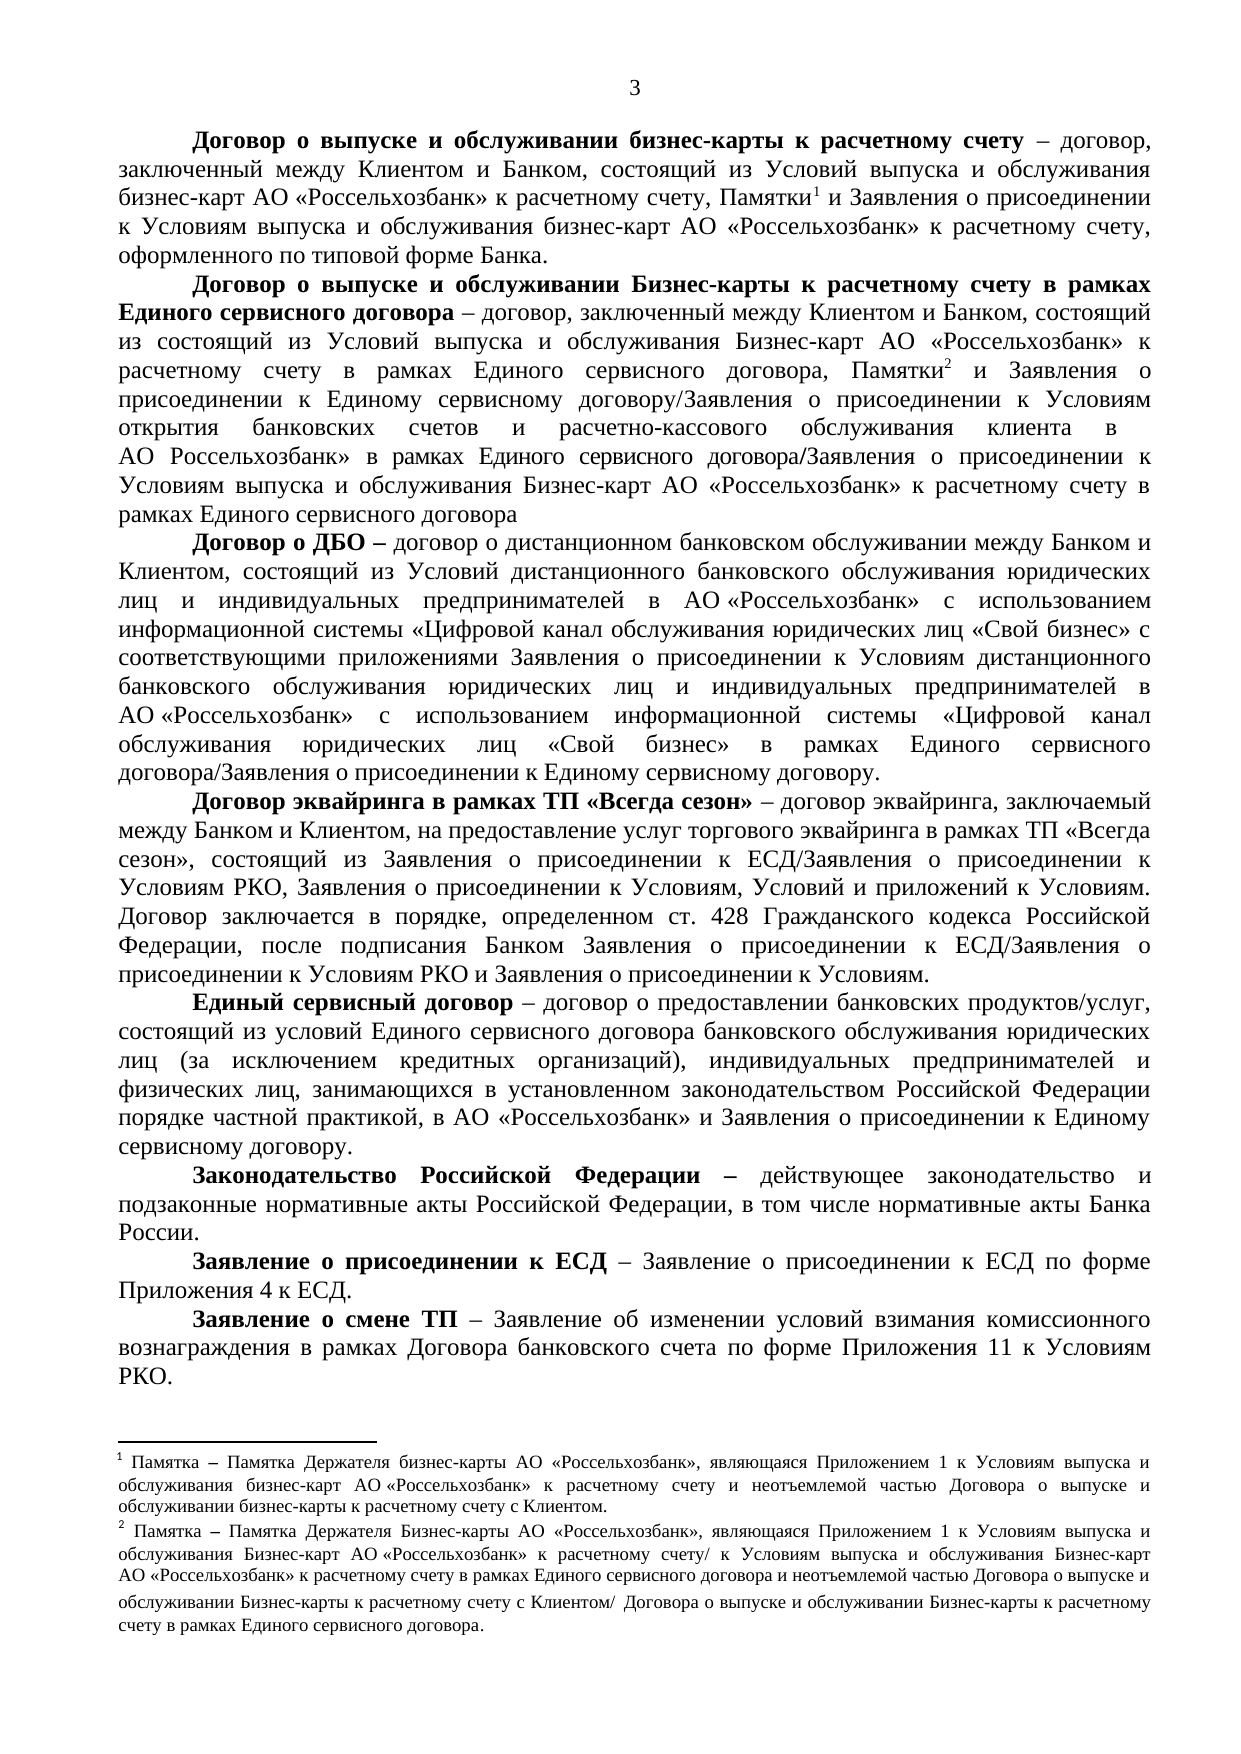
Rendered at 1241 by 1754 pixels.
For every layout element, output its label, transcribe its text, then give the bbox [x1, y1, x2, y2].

text Договор о выпуске и обслуживании Бизнес-карты к расчетному счету в рамках Единого сервисного договора – договор, заключенный между Клиентом и Банком, состоящий из состоящий из Условий выпуска и обслуживания Бизнес-карт АО «Россельхозбанк» к расчетному счету в рамках Единого сервисного договора, Памятки и Заявления о присоединении к Единому сервисному договору/Заявления о присоединении к Условиям открытия банковских счетов и расчетно-кассового обслуживания клиента в АО Россельхозбанк» в рамках Единого сервисного договора/Заявления о присоединении к Условиям выпуска и обслуживания Бизнес-карт АО «Россельхозбанк» к расчетному счету в рамках Единого сервисного договора [118, 269, 1152, 527]
text Заявление о смене ТП – Заявление об изменении условий взимания комиссионного вознаграждения в рамках Договора банковского счета по форме Приложения 11 к Условиям РКО. [118, 1304, 1152, 1390]
text Единый сервисный договор – договор о предоставлении банковских продуктов/услуг, состоящий из условий Единого сервисного договора банковского обслуживания юридических лиц (за исключением кредитных организаций), индивидуальных предпринимателей и физических лиц, занимающихся в установленном законодательством Российской Федерации порядке частной практикой, в АО «Россельхозбанк» и Заявления о присоединении к Единому сервисному договору. [118, 987, 1152, 1160]
text Договор эквайринга в рамках ТП «Всегда сезон» – договор эквайринга, заключаемый между Банком и Клиентом, на предоставление услуг торгового эквайринга в рамках ТП «Всегда сезон», состоящий из Заявления о присоединении к ЕСД/Заявления о присоединении к Условиям РКО, Заявления о присоединении к Условиям, Условий и приложений к Условиям. Договор заключается в порядке, определенном ст. 428 Гражданского кодекса Российской Федерации, после подписания Банком Заявления о присоединении к ЕСД/Заявления о присоединении к Условиям РКО и Заявления о присоединении к Условиям. [118, 786, 1152, 987]
text Договор о выпуске и обслуживании бизнес-карты к расчетному счету – договор, заключенный между Клиентом и Банком, состоящий из Условий выпуска и обслуживания бизнес-карт АО «Россельхозбанк» к расчетному счету, Памятки и Заявления о присоединении к Условиям выпуска и обслуживания бизнес-карт АО «Россельхозбанк» к расчетному счету, оформленного по типовой форме Банка. [118, 125, 1152, 269]
text Договор о ДБО – договор о дистанционном банковском обслуживании между Банком и Клиентом, состоящий из Условий дистанционного банковского обслуживания юридических лиц и индивидуальных предпринимателей в АО «Россельхозбанк» с использованием информационной системы «Цифровой канал обслуживания юридических лиц «Свой бизнес» с соответствующими приложениями Заявления о присоединении к Условиям дистанционного банковского обслуживания юридических лиц и индивидуальных предпринимателей в АО «Россельхозбанк» с использованием информационной системы «Цифровой канал обслуживания юридических лиц «Свой бизнес» в рамках Единого сервисного договора/Заявления о присоединении к Единому сервисному договору. [118, 527, 1152, 786]
text Заявление о присоединении к ЕСД – Заявление о присоединении к ЕСД по форме Приложения 4 к ЕСД. [118, 1246, 1152, 1304]
text Законодательство Российской Федерации – действующее законодательство и подзаконные нормативные акты Российской Федерации, в том числе нормативные акты Банка России. [118, 1160, 1152, 1246]
